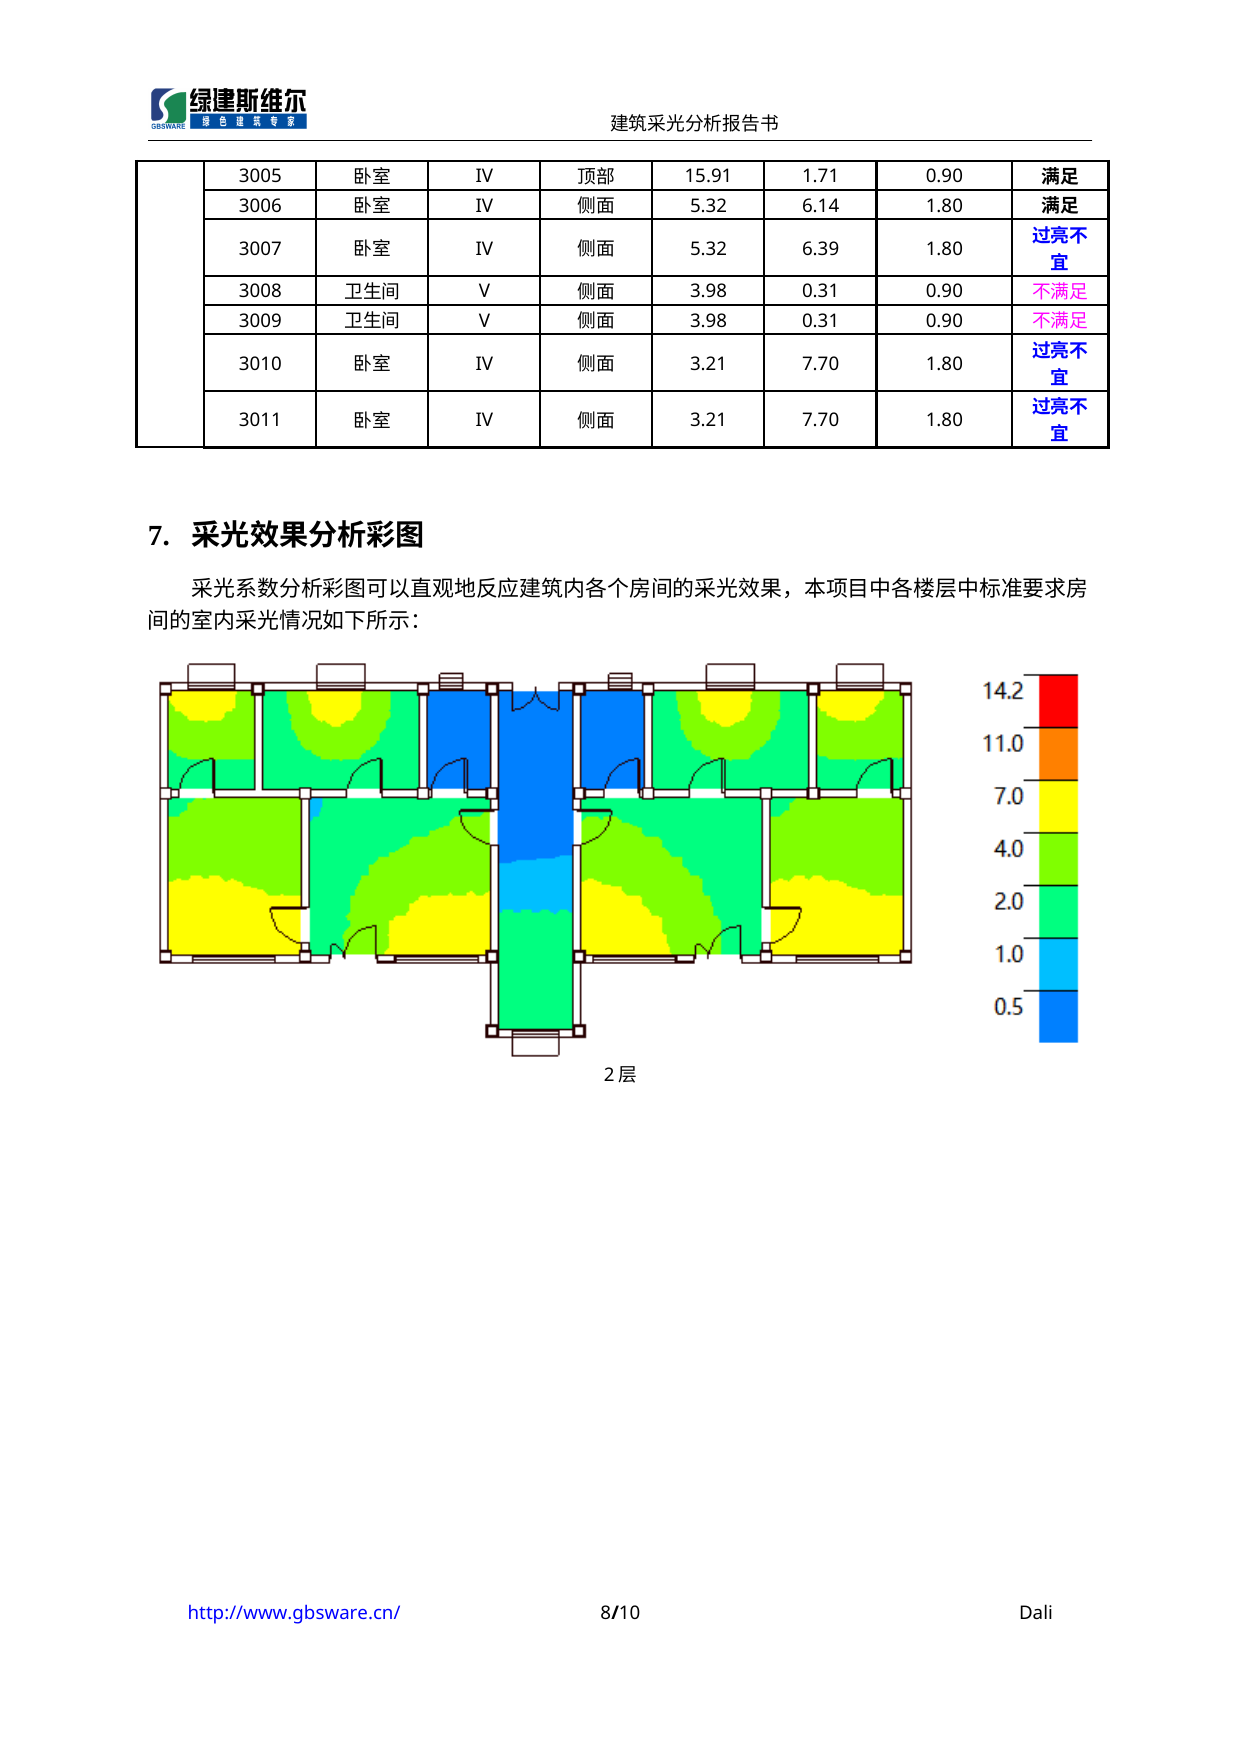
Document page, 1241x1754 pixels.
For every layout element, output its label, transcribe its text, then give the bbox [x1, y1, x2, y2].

table_cell 1.80 [878, 191, 1011, 218]
table_cell 0.90 [878, 277, 1011, 304]
table_cell 6.39 [765, 220, 875, 275]
picture [155, 660, 1085, 1060]
table_cell IV [429, 220, 539, 275]
table_cell 侧面 [541, 191, 651, 218]
table_cell 3009 [205, 306, 315, 333]
table_cell 1.80 [878, 335, 1011, 390]
table_cell 0.90 [878, 306, 1011, 333]
table_cell 7.70 [765, 392, 875, 446]
table_cell 1.80 [878, 220, 1011, 275]
table_cell 不满足 [1013, 306, 1107, 333]
table_cell 卧室 [317, 335, 427, 390]
table_cell 卫生间 [317, 277, 427, 304]
table_cell IV [429, 162, 539, 189]
table_cell 3006 [205, 191, 315, 218]
table_cell 满足 [1013, 162, 1107, 189]
table_cell 侧面 [541, 220, 651, 275]
table_cell 侧面 [541, 277, 651, 304]
table_cell 1.80 [878, 392, 1011, 446]
table_cell 3007 [205, 220, 315, 275]
table_cell 卧室 [317, 220, 427, 275]
table_cell 6.14 [765, 191, 875, 218]
table_cell 15.91 [653, 162, 763, 189]
table_cell 过亮不宜 [1013, 335, 1107, 390]
table_cell 卧室 [317, 392, 427, 446]
table_cell 0.31 [765, 277, 875, 304]
table_cell 侧面 [541, 392, 651, 446]
table_cell 过亮不宜 [1013, 220, 1107, 275]
subtitle 采光效果分析彩图 [148, 500, 1092, 565]
table_cell 侧面 [541, 306, 651, 333]
table_cell 不满足 [1013, 277, 1107, 304]
table_cell 0.90 [878, 162, 1011, 189]
table_cell 3.98 [653, 306, 763, 333]
table_cell 卧室 [317, 191, 427, 218]
table_cell IV [429, 191, 539, 218]
table_cell 顶部 [541, 162, 651, 189]
table_cell 7.70 [765, 335, 875, 390]
table_cell 满足 [1013, 191, 1107, 218]
table_cell 3.98 [653, 277, 763, 304]
table_cell 过亮不宜 [1013, 392, 1107, 446]
table_cell 3.21 [653, 335, 763, 390]
table_cell 3005 [205, 162, 315, 189]
table_cell 5.32 [653, 191, 763, 218]
table_cell 卫生间 [317, 306, 427, 333]
table_cell V [429, 306, 539, 333]
table_cell 5.32 [653, 220, 763, 275]
table_cell 3011 [205, 392, 315, 446]
table_cell IV [429, 335, 539, 390]
table_cell 0.31 [765, 306, 875, 333]
table_cell V [429, 277, 539, 304]
table_cell 1.71 [765, 162, 875, 189]
text 2层 [148, 1060, 1092, 1087]
table_cell 3.21 [653, 392, 763, 446]
table_cell IV [429, 392, 539, 446]
text 采光系数分析彩图可以直观地反应建筑内各个房间的采光效果，本项目中各楼层中标准要求房间的室内采光情况如下所示： [148, 571, 1092, 634]
table_cell 3008 [205, 277, 315, 304]
table_cell 卧室 [317, 162, 427, 189]
table_cell 侧面 [541, 335, 651, 390]
table_cell 3010 [205, 335, 315, 390]
picture [147, 88, 308, 130]
